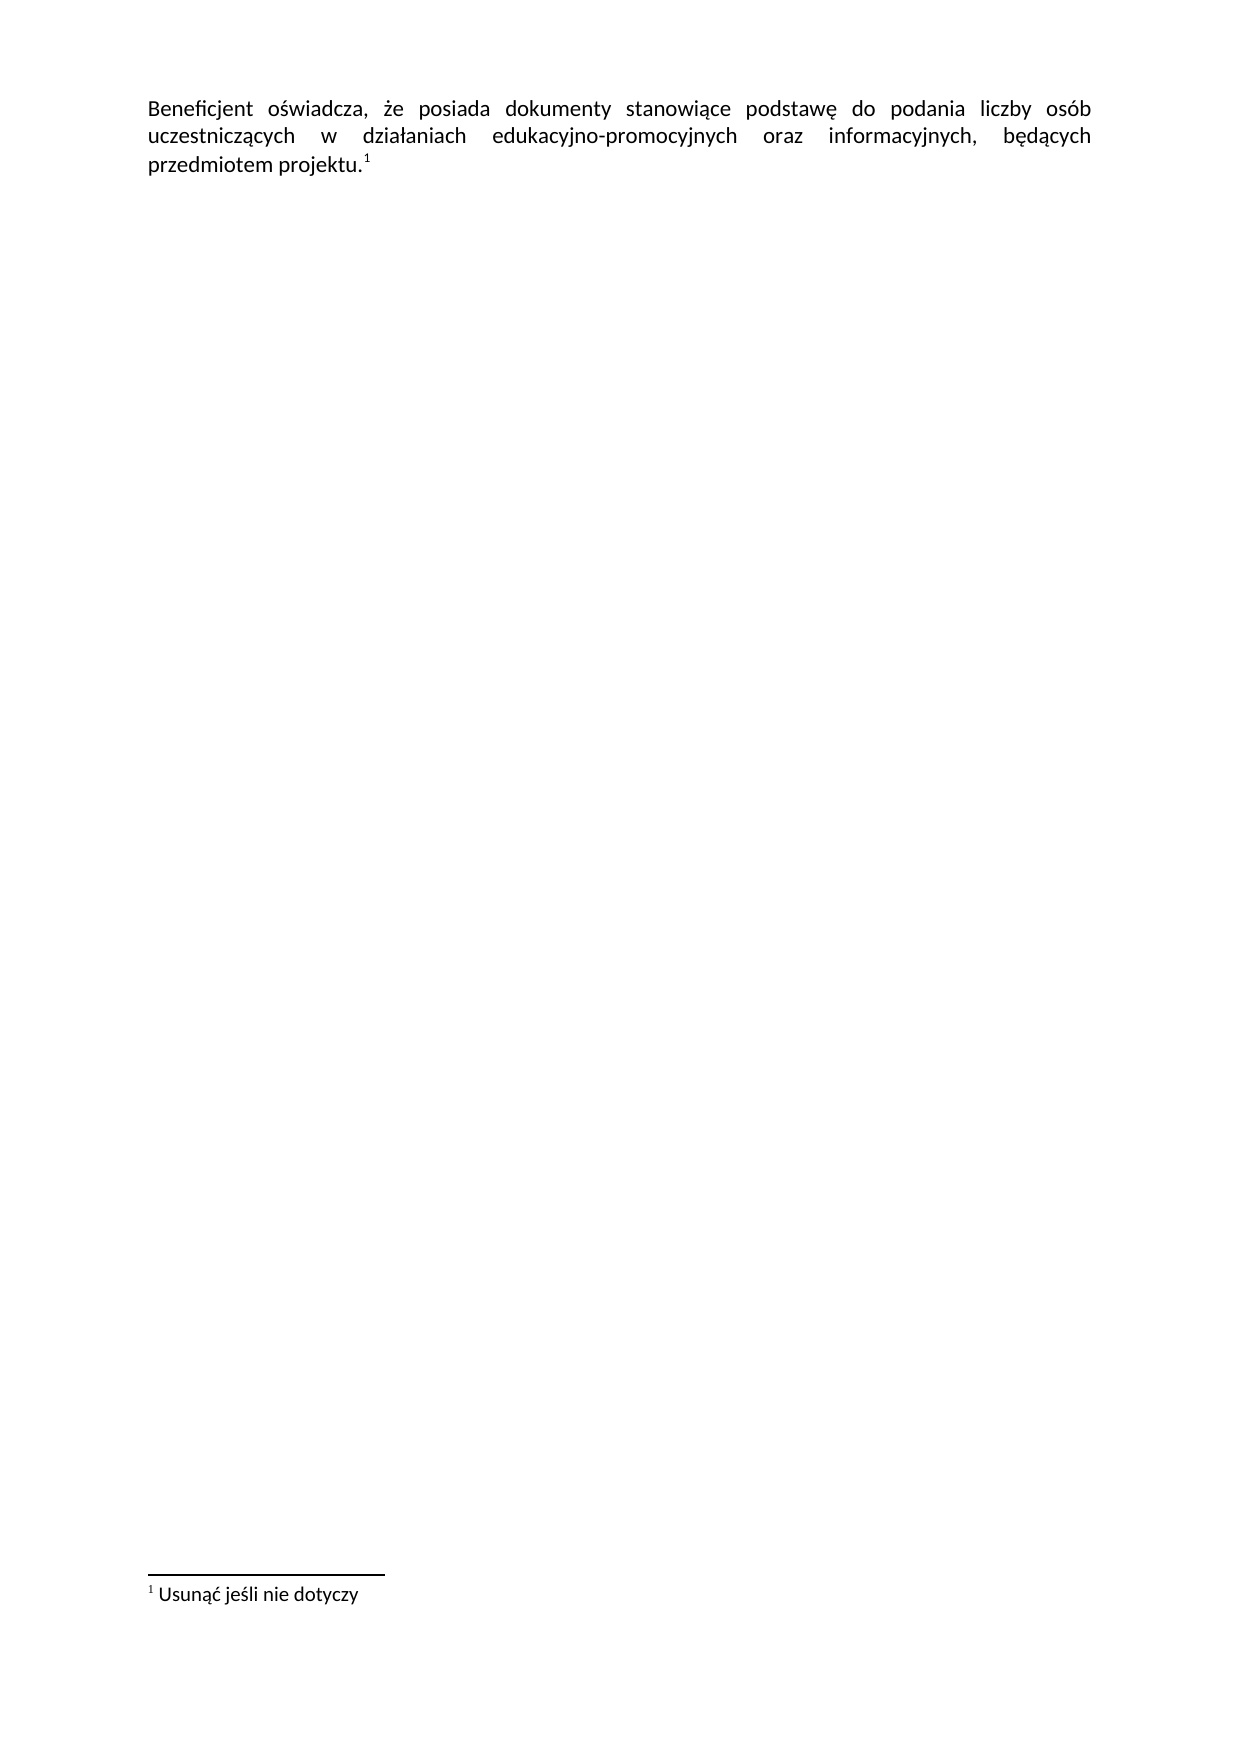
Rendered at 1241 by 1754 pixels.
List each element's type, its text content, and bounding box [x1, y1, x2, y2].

text Beneficjent oświadcza, że posiada dokumenty stanowiące podstawę do podania liczby osób uczestniczących w działaniach edukacyjno-promocyjnych oraz informacyjnych, będących przedmiotem projektu. [148, 94, 1093, 178]
